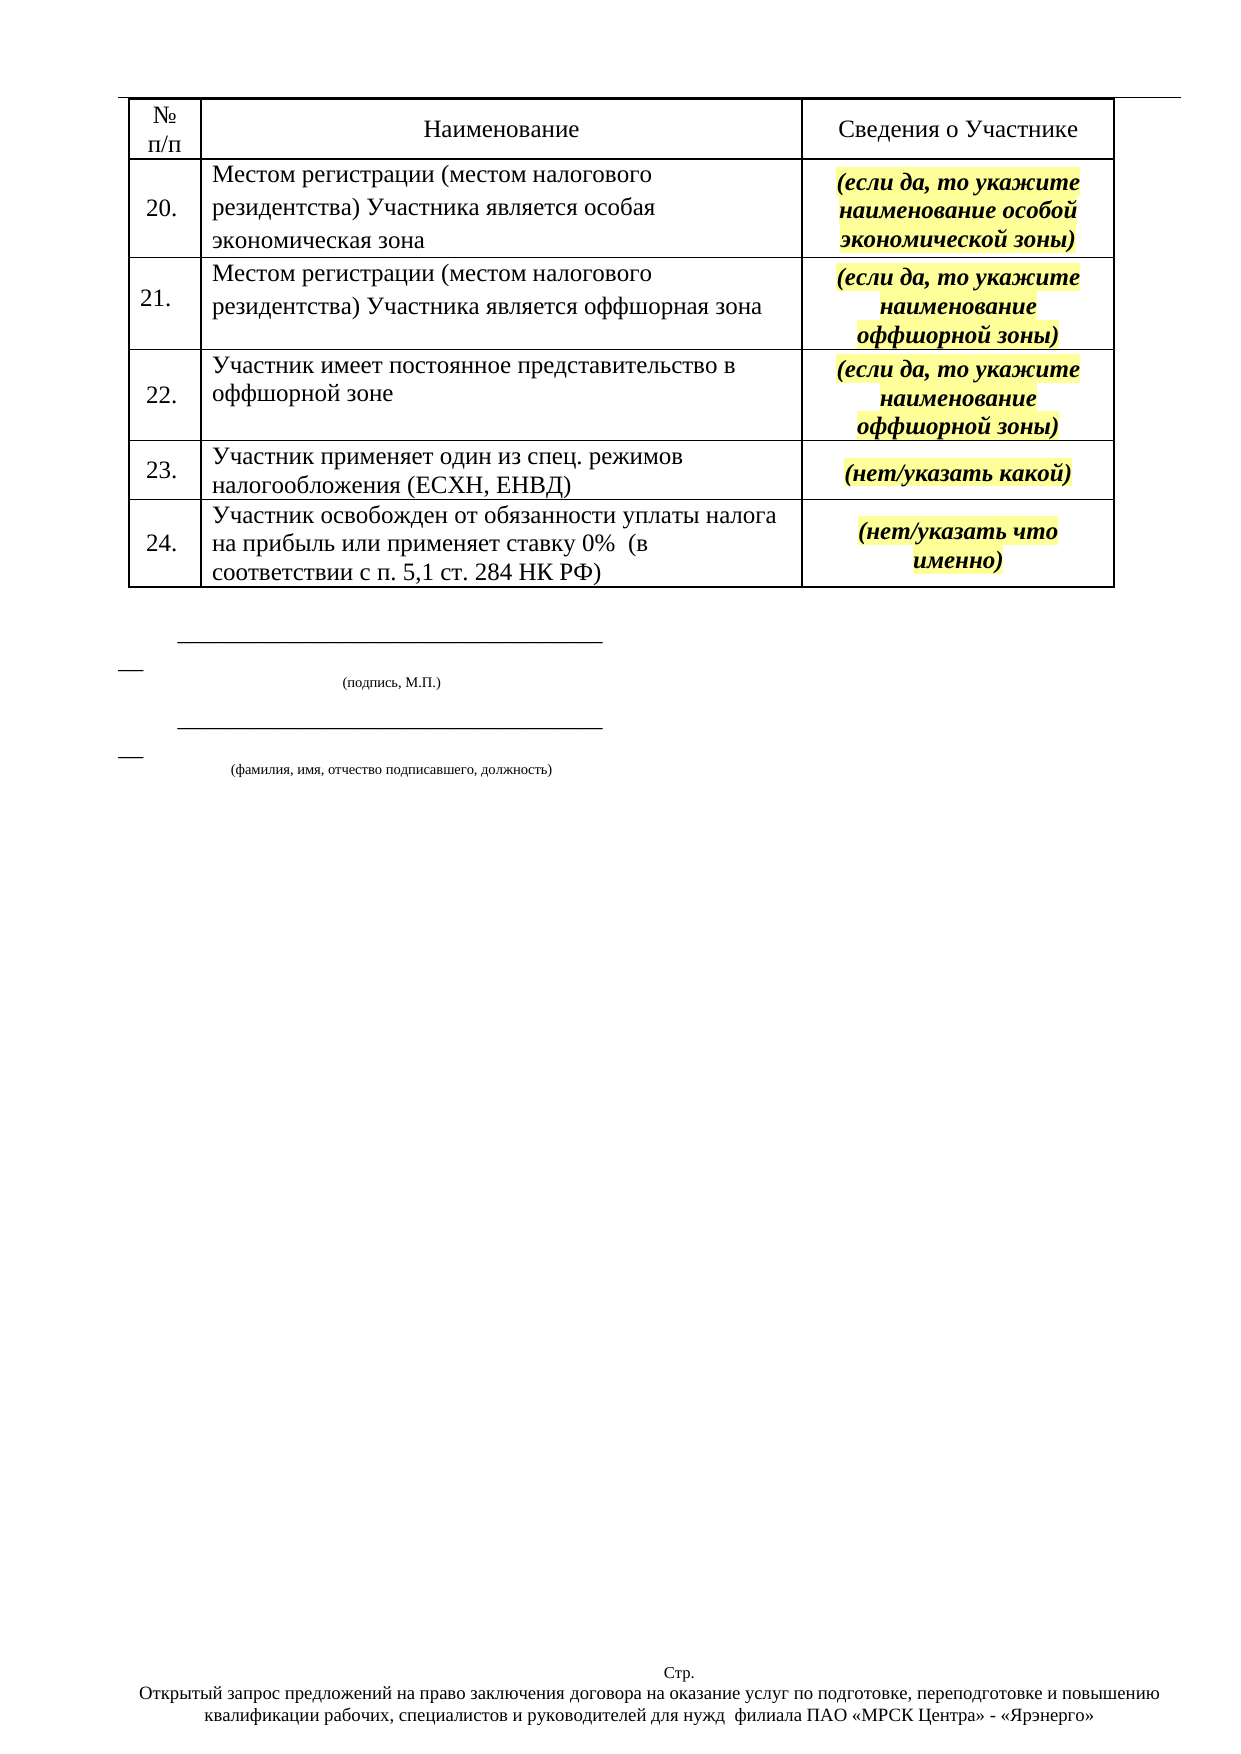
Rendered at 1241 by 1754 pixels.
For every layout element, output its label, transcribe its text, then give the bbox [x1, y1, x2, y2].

table_cell [130, 350, 200, 440]
table_cell Участник освобожден от обязанности уплаты налога на прибыль или применяет ставку 0% (в соответствии с п. 5,1 ст. 284 НК РФ) [202, 500, 801, 586]
table_cell [130, 500, 200, 586]
table_cell [130, 258, 200, 349]
table_cell Участник имеет постоянное представительство в оффшорной зоне [202, 350, 801, 440]
table_cell [130, 160, 200, 257]
table_cell Участник применяет один из спец. режимов налогообложения (ЕСХН, ЕНВД) [202, 441, 801, 499]
table_cell [130, 441, 200, 499]
table_cell (если да, то укажите наименование оффшорной зоны) [803, 258, 1113, 349]
table_header Сведения о Участнике [803, 100, 1113, 158]
table_header № п/п [130, 100, 200, 158]
text (подпись, М.П.) [118, 674, 605, 703]
table_cell (если да, то укажите наименование особой экономической зоны) [803, 160, 1113, 257]
text ____________________________________ [118, 617, 605, 674]
table_cell (нет/указать что именно) [803, 500, 1113, 586]
table_cell (нет/указать какой) [803, 441, 1113, 499]
table_cell Местом регистрации (местом налогового резидентства) Участника является оффшорная зона [202, 258, 801, 349]
text (фамилия, имя, отчество подписавшего, должность) [118, 761, 605, 789]
text ____________________________________ [118, 703, 605, 761]
table_cell (если да, то укажите наименование оффшорной зоны) [803, 350, 1113, 440]
table_header Наименование [202, 100, 801, 158]
table_cell Местом регистрации (местом налогового резидентства) Участника является особая экономическая зона [202, 160, 801, 257]
